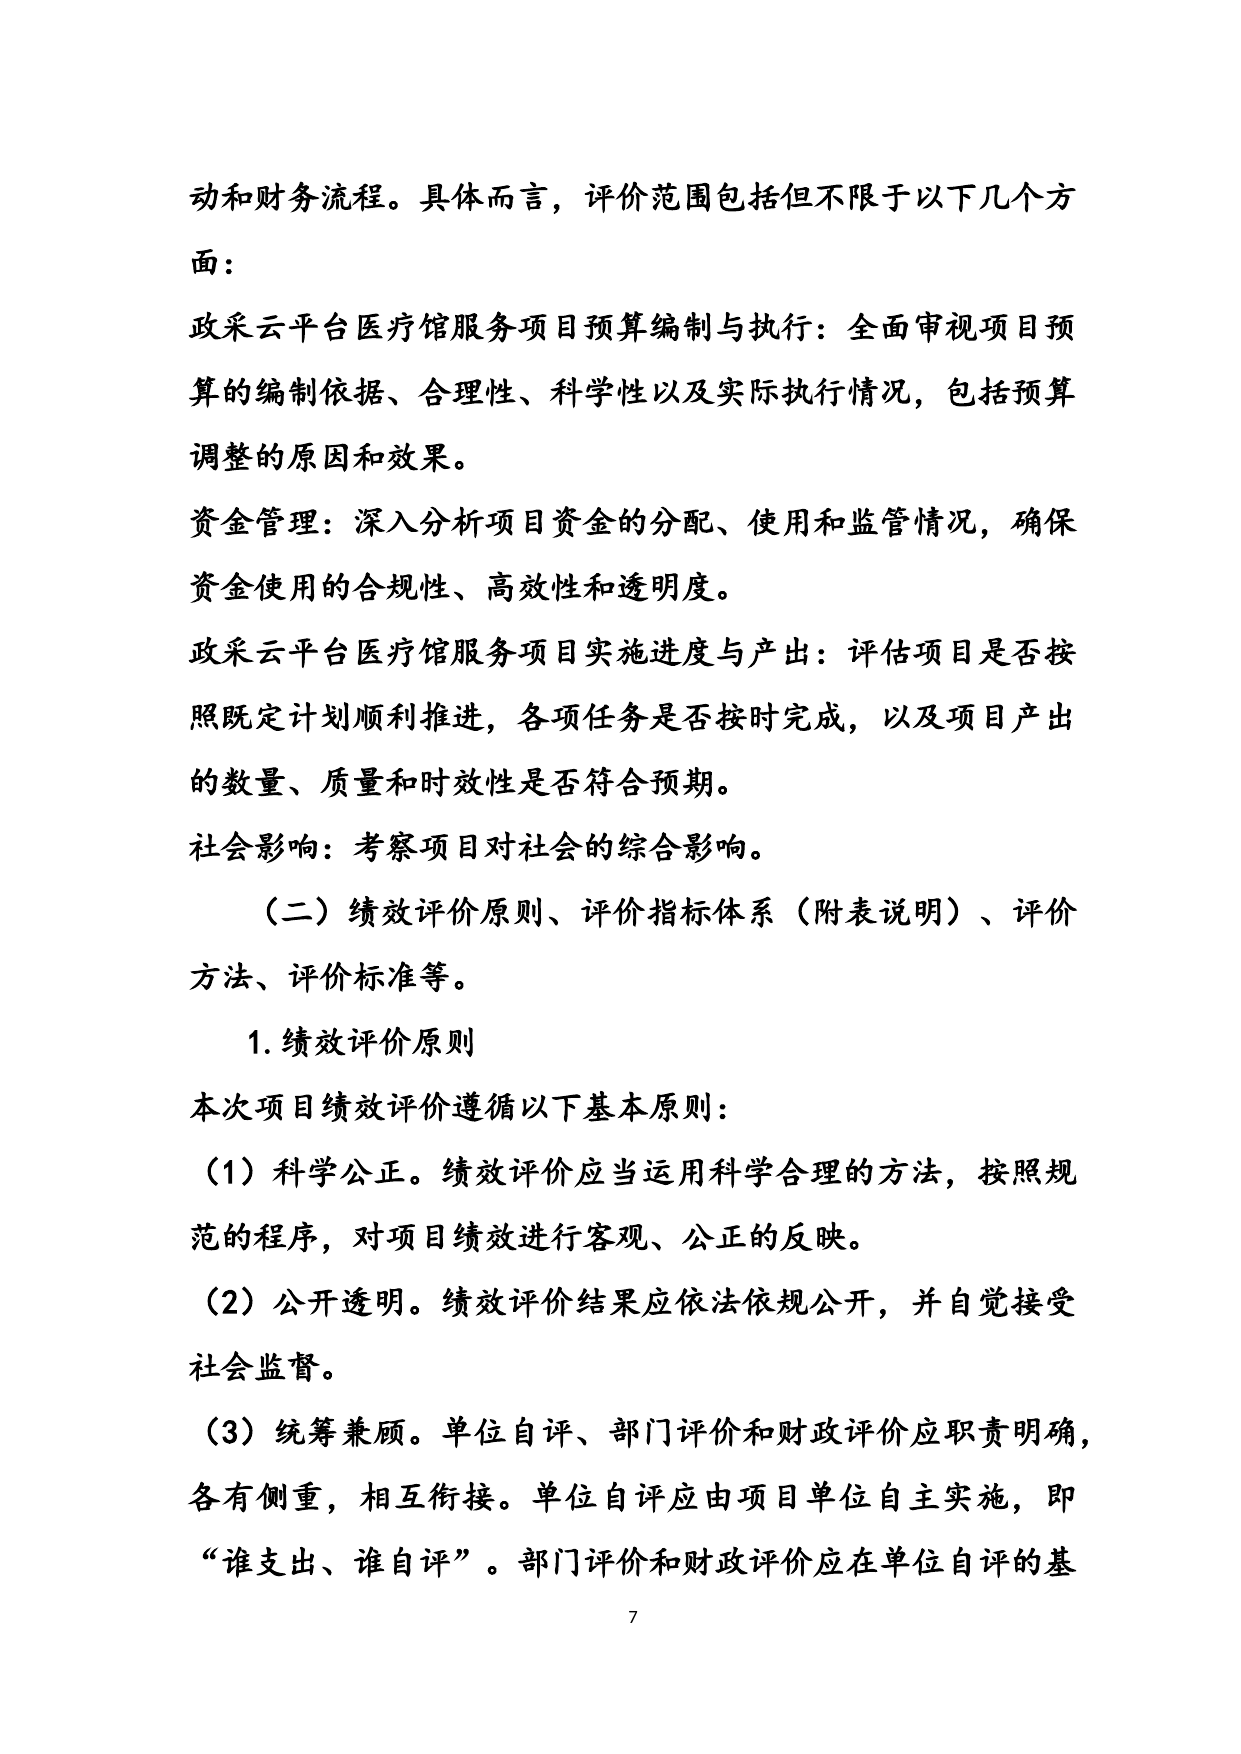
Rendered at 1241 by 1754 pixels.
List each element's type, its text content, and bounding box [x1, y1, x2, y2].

text （二）绩效评价原则、评价指标体系（附表说明）、评价方法、评价标准等。 [187, 877, 1078, 1007]
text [187, 1007, 1078, 1592]
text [187, 162, 1078, 877]
